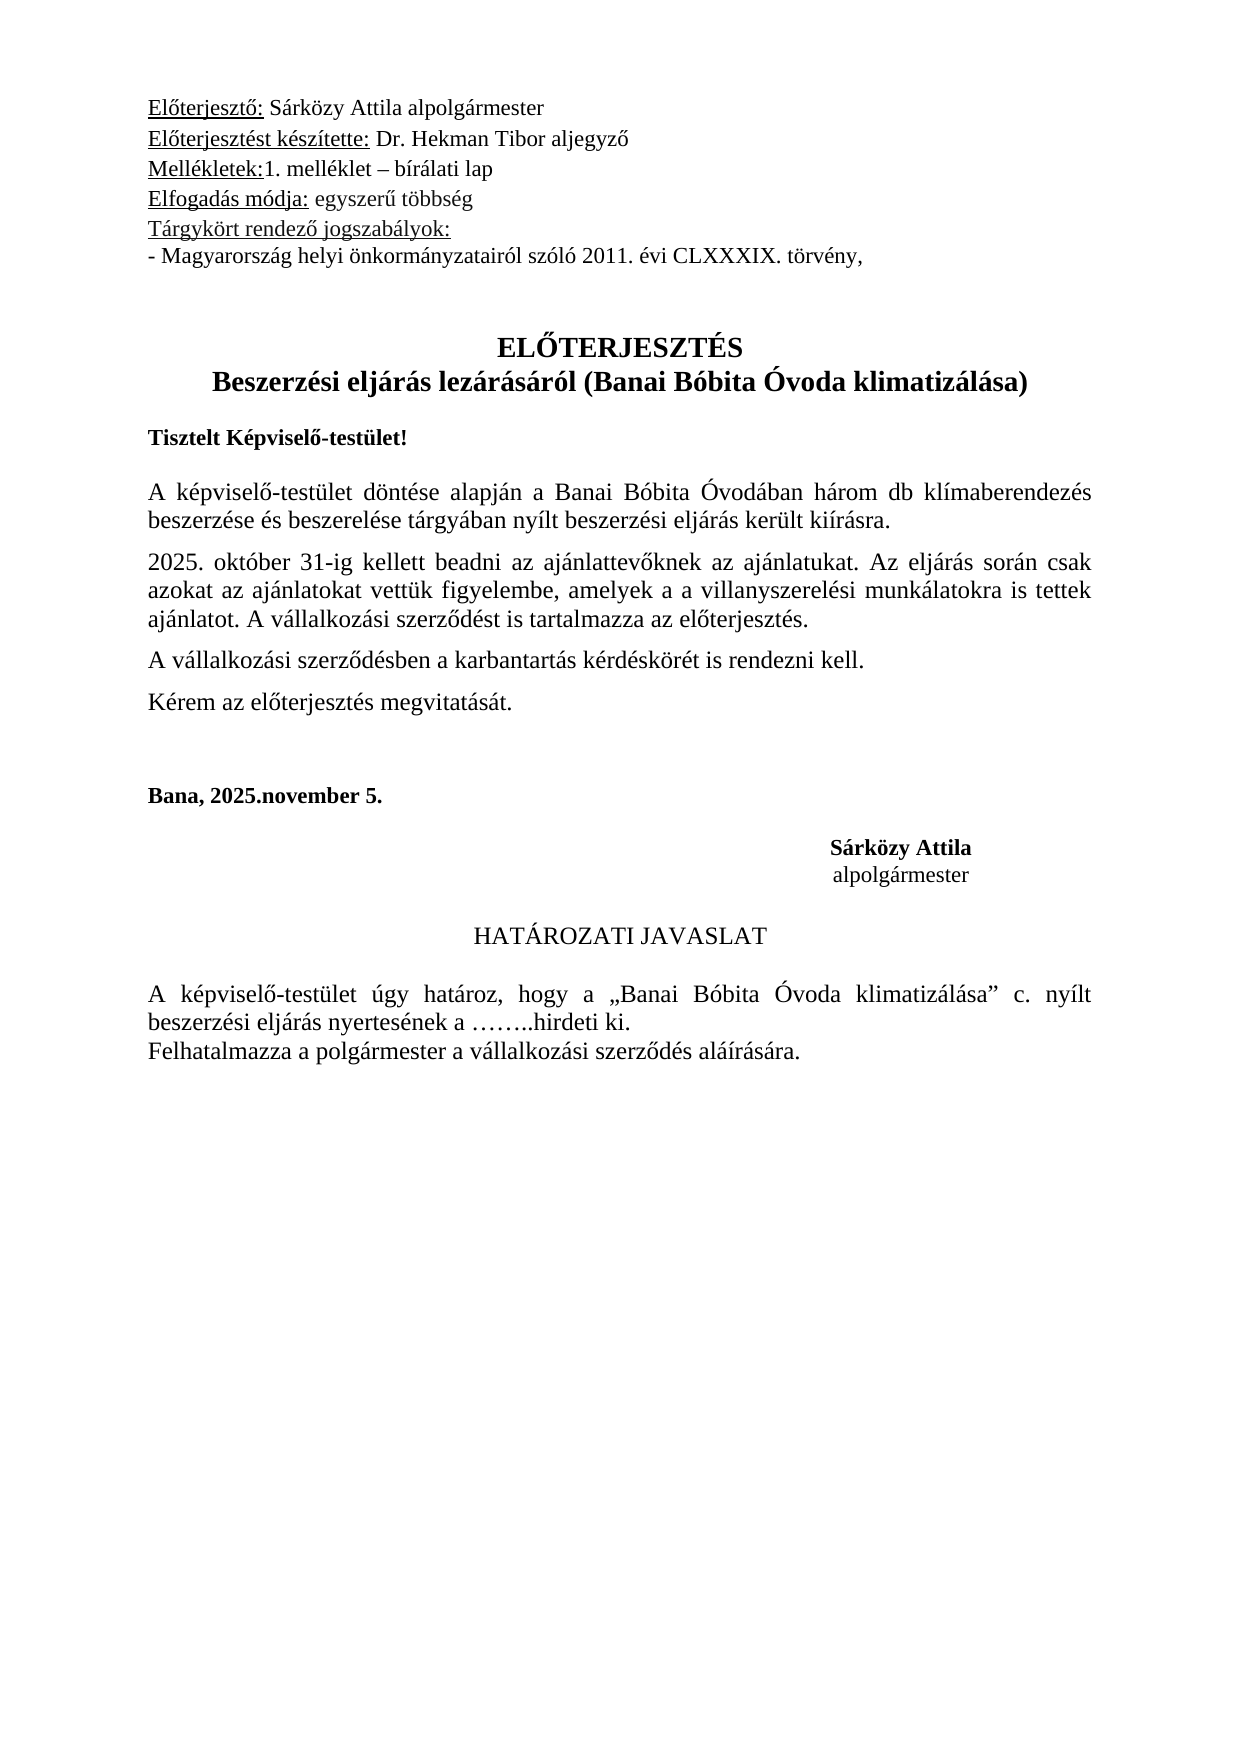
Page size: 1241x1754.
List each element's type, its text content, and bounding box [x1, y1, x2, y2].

text Előterjesztést készítette: Dr. Hekman Tibor aljegyző [148, 125, 1092, 151]
text Tárgykört rendező jogszabályok: [148, 215, 1092, 242]
text Mellékletek:1. melléklet – bírálati lap [148, 155, 1092, 181]
text Tisztelt Képviselő-testület! [148, 424, 1092, 450]
text Beszerzési eljárás lezárásáról (Banai Bóbita Óvoda klimatizálása) [148, 364, 1092, 398]
text Előterjesztés [148, 331, 1092, 364]
text Kérem az előterjesztés megvitatását. [148, 687, 1092, 715]
text 2025. október 31-ig kellett beadni az ajánlattevőknek az ajánlatukat. Az eljárás során csak azokat az ajánlatokat vettük figyelembe, amelyek a a villanyszerelési munkálatokra is tettek ajánlatot. A vállalkozási szerződést is tartalmazza az előterjesztés. [148, 547, 1092, 633]
text - Magyarország helyi önkormányzatairól szóló 2011. évi CLXXXIX. törvény, [148, 242, 1092, 268]
text Előterjesztő: Sárközy Attila alpolgármester [148, 94, 1092, 121]
text Felhatalmazza a polgármester a vállalkozási szerződés aláírására. [148, 1036, 1092, 1065]
text HATÁROZATI JAVASLAT [148, 921, 1092, 950]
text A képviselő-testület döntése alapján a Banai Bóbita Óvodában három db klímaberendezés beszerzése és beszerelése tárgyában nyílt beszerzési eljárás került kiírásra. [148, 477, 1092, 534]
text Elfogadás módja: egyszerű többség [148, 185, 1092, 211]
text Sárközy Attila [709, 834, 1092, 861]
text alpolgármester [709, 861, 1092, 887]
text A képviselő-testület úgy határoz, hogy a „Banai Bóbita Óvoda klimatizálása” c. nyílt beszerzési eljárás nyertesének a ……..hirdeti ki. [148, 979, 1092, 1036]
text A vállalkozási szerződésben a karbantartás kérdéskörét is rendezni kell. [148, 645, 1092, 674]
text Bana, 2025.november 5. [148, 782, 1092, 808]
